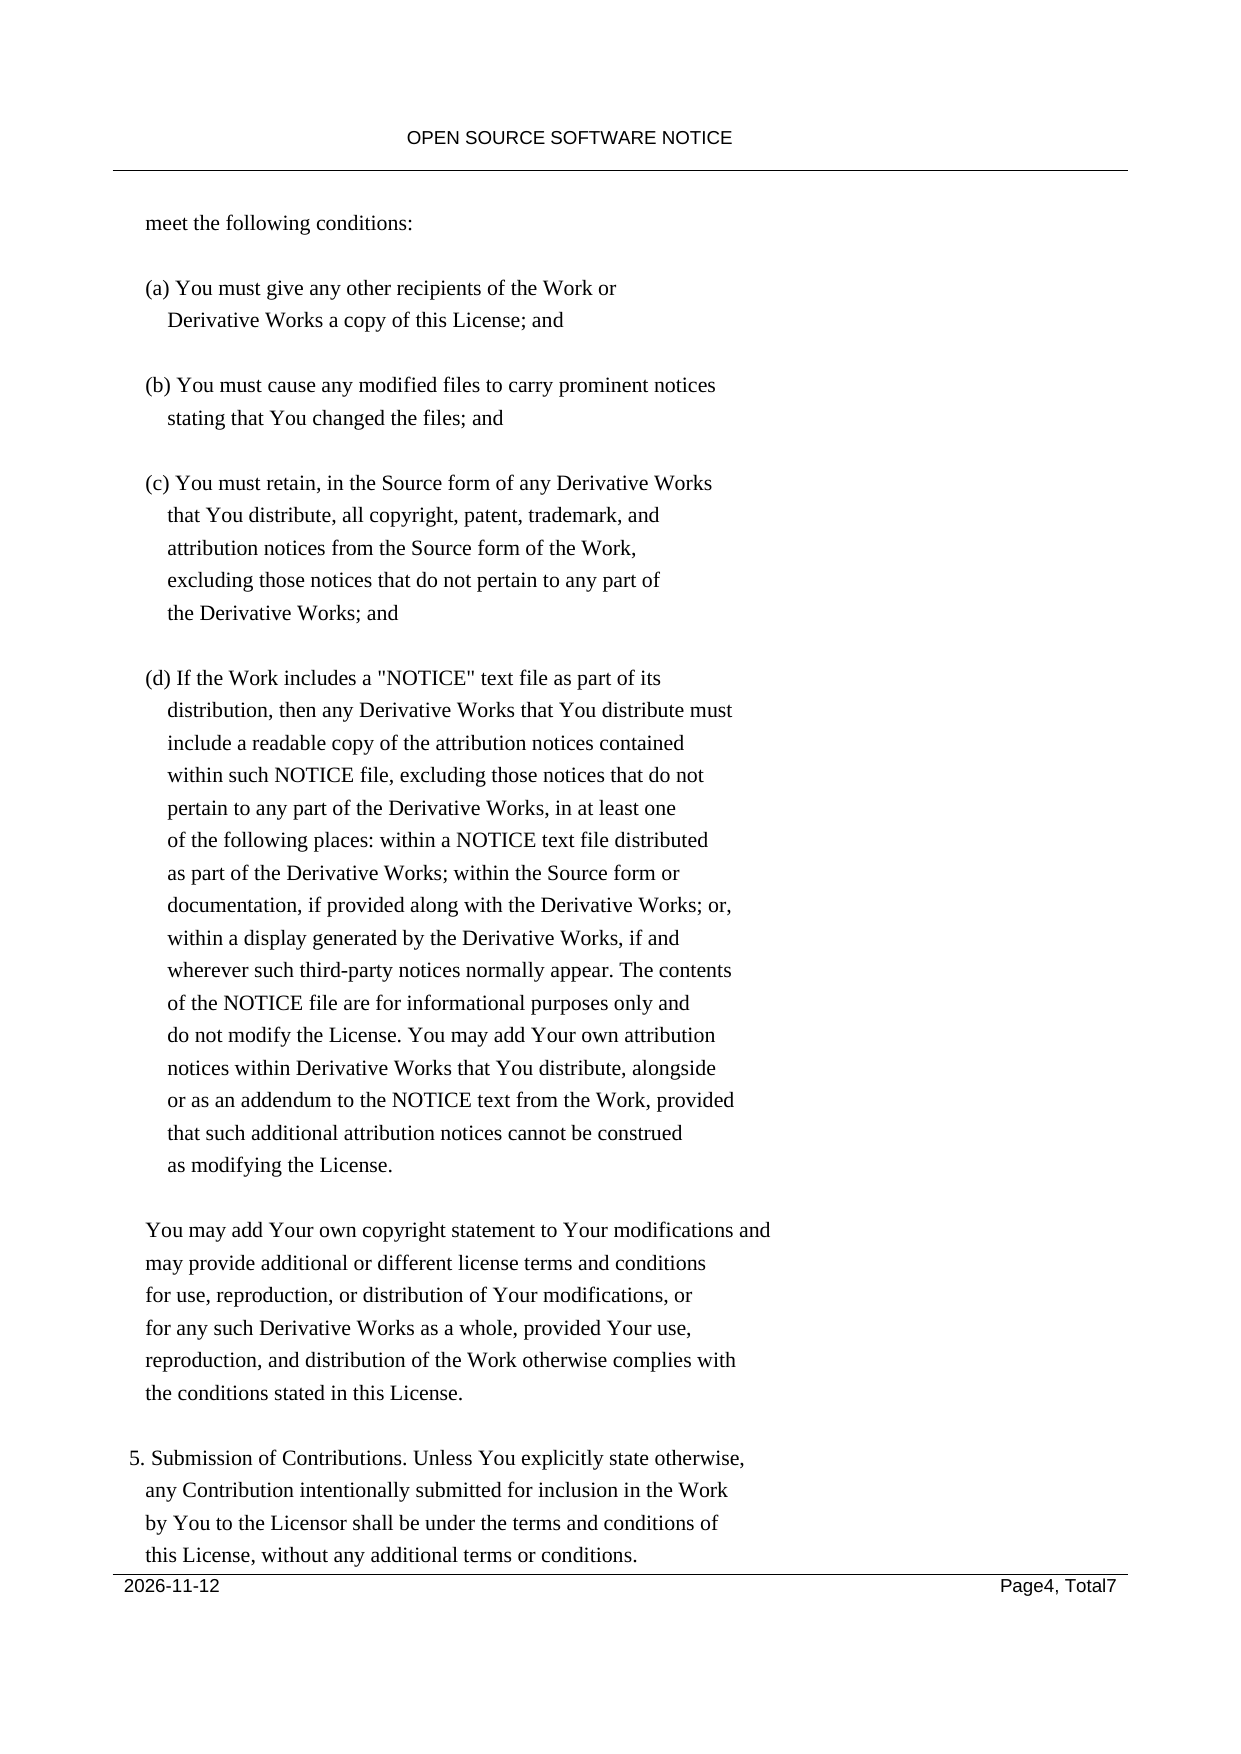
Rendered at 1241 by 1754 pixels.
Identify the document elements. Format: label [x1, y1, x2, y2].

text [112, 206, 1128, 1571]
